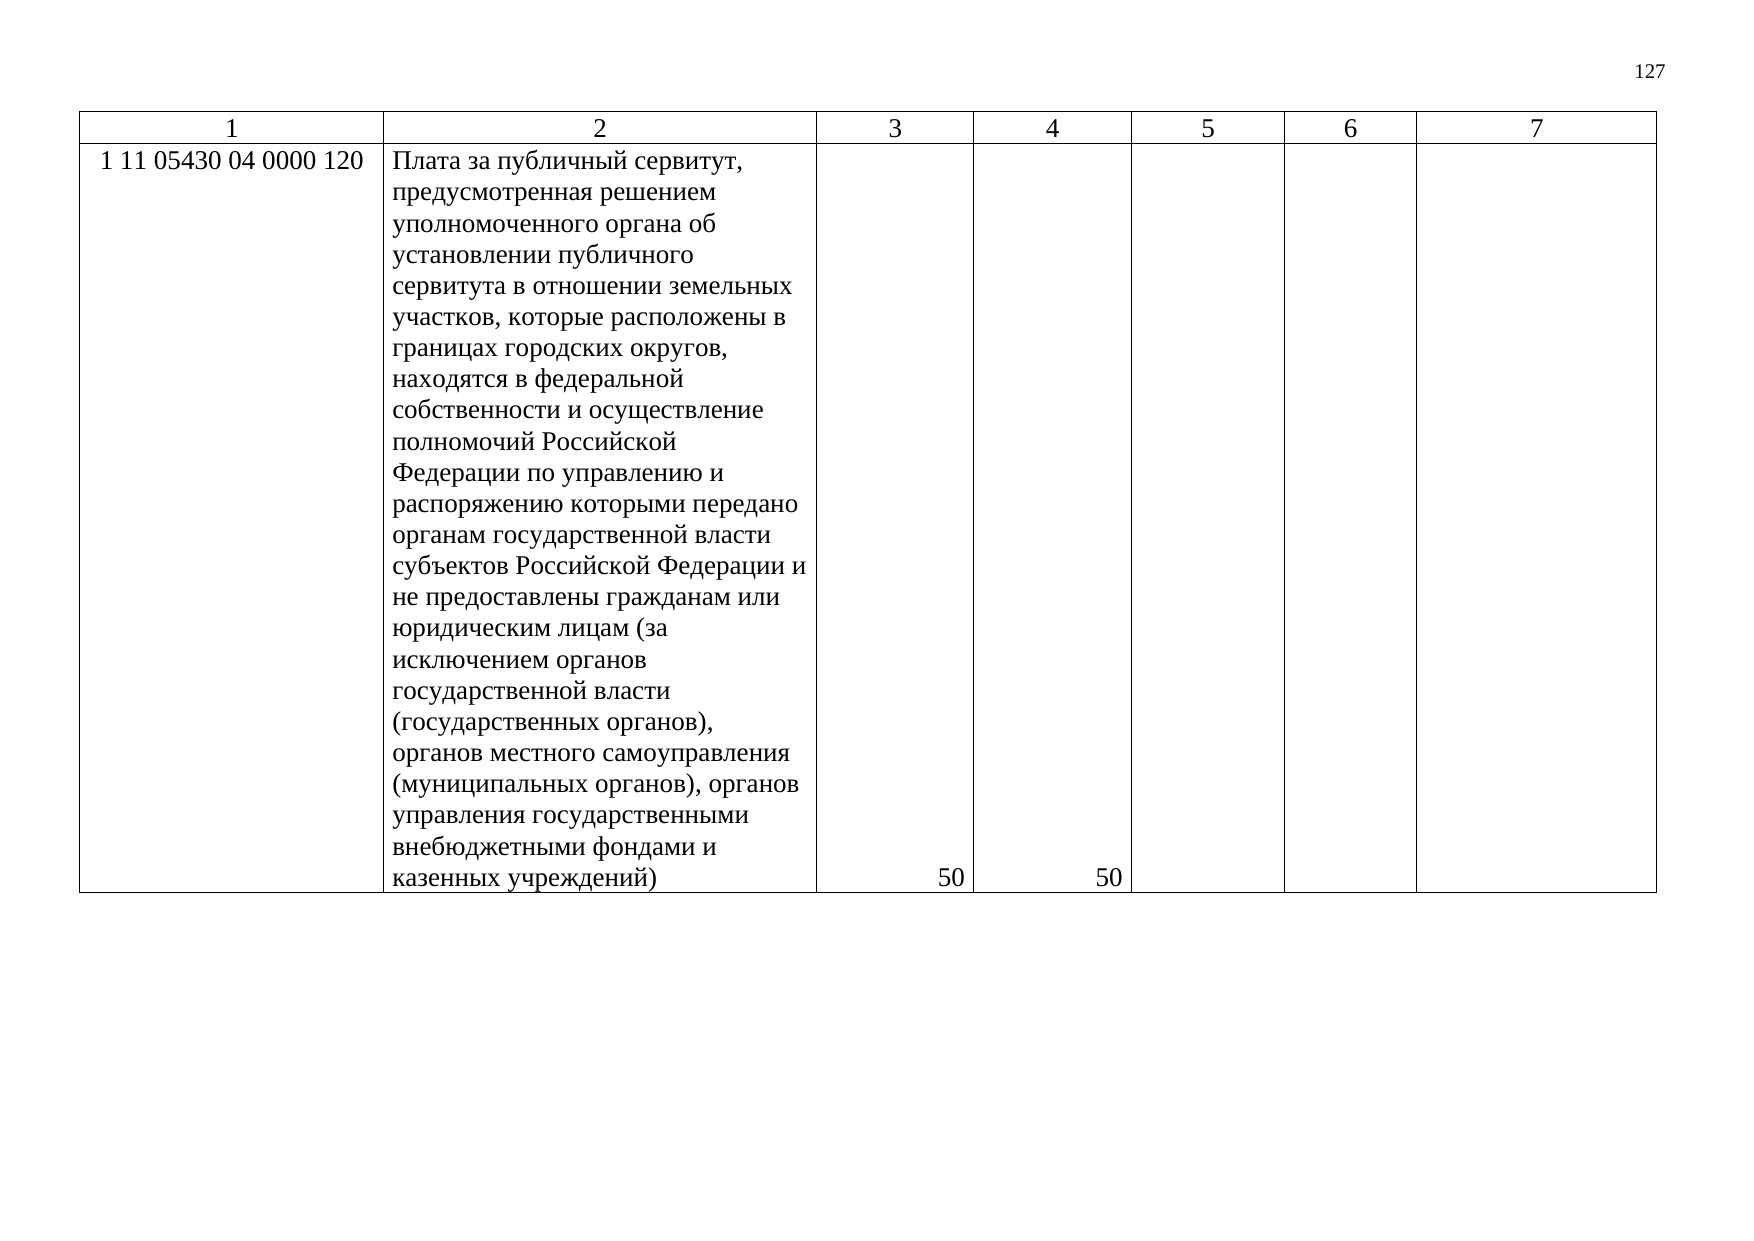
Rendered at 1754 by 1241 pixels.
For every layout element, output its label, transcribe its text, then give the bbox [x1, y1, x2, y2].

table_header 6 [1285, 112, 1416, 143]
table_cell 50 [817, 144, 973, 892]
table_cell 1 11 05430 04 0000 120 [80, 144, 383, 892]
table_header 3 [817, 112, 973, 143]
table_header 2 [384, 112, 816, 143]
table_header 7 [1417, 112, 1656, 143]
table_header 5 [1132, 112, 1284, 143]
table_cell 50 [974, 144, 1131, 892]
table_cell [1417, 144, 1656, 892]
table_cell [1285, 144, 1416, 892]
table_header 4 [974, 112, 1131, 143]
table_cell Плата за публичный сервитут, предусмотренная решением уполномоченного органа об установлении публичного сервитута в отношении земельных участков, которые расположены в границах городских округов, находятся в федеральной собственности и осуществление полномочий Российской Федерации по управлению и распоряжению которыми передано органам государственной власти субъектов Российской Федерации и не предоставлены гражданам или юридическим лицам (за исключением органов государственной власти (государственных органов), органов местного самоуправления (муниципальных органов), органов управления государственными внебюджетными фондами и казенных учреждений) [384, 144, 816, 892]
table_cell [1132, 144, 1284, 892]
table_header 1 [80, 112, 383, 143]
